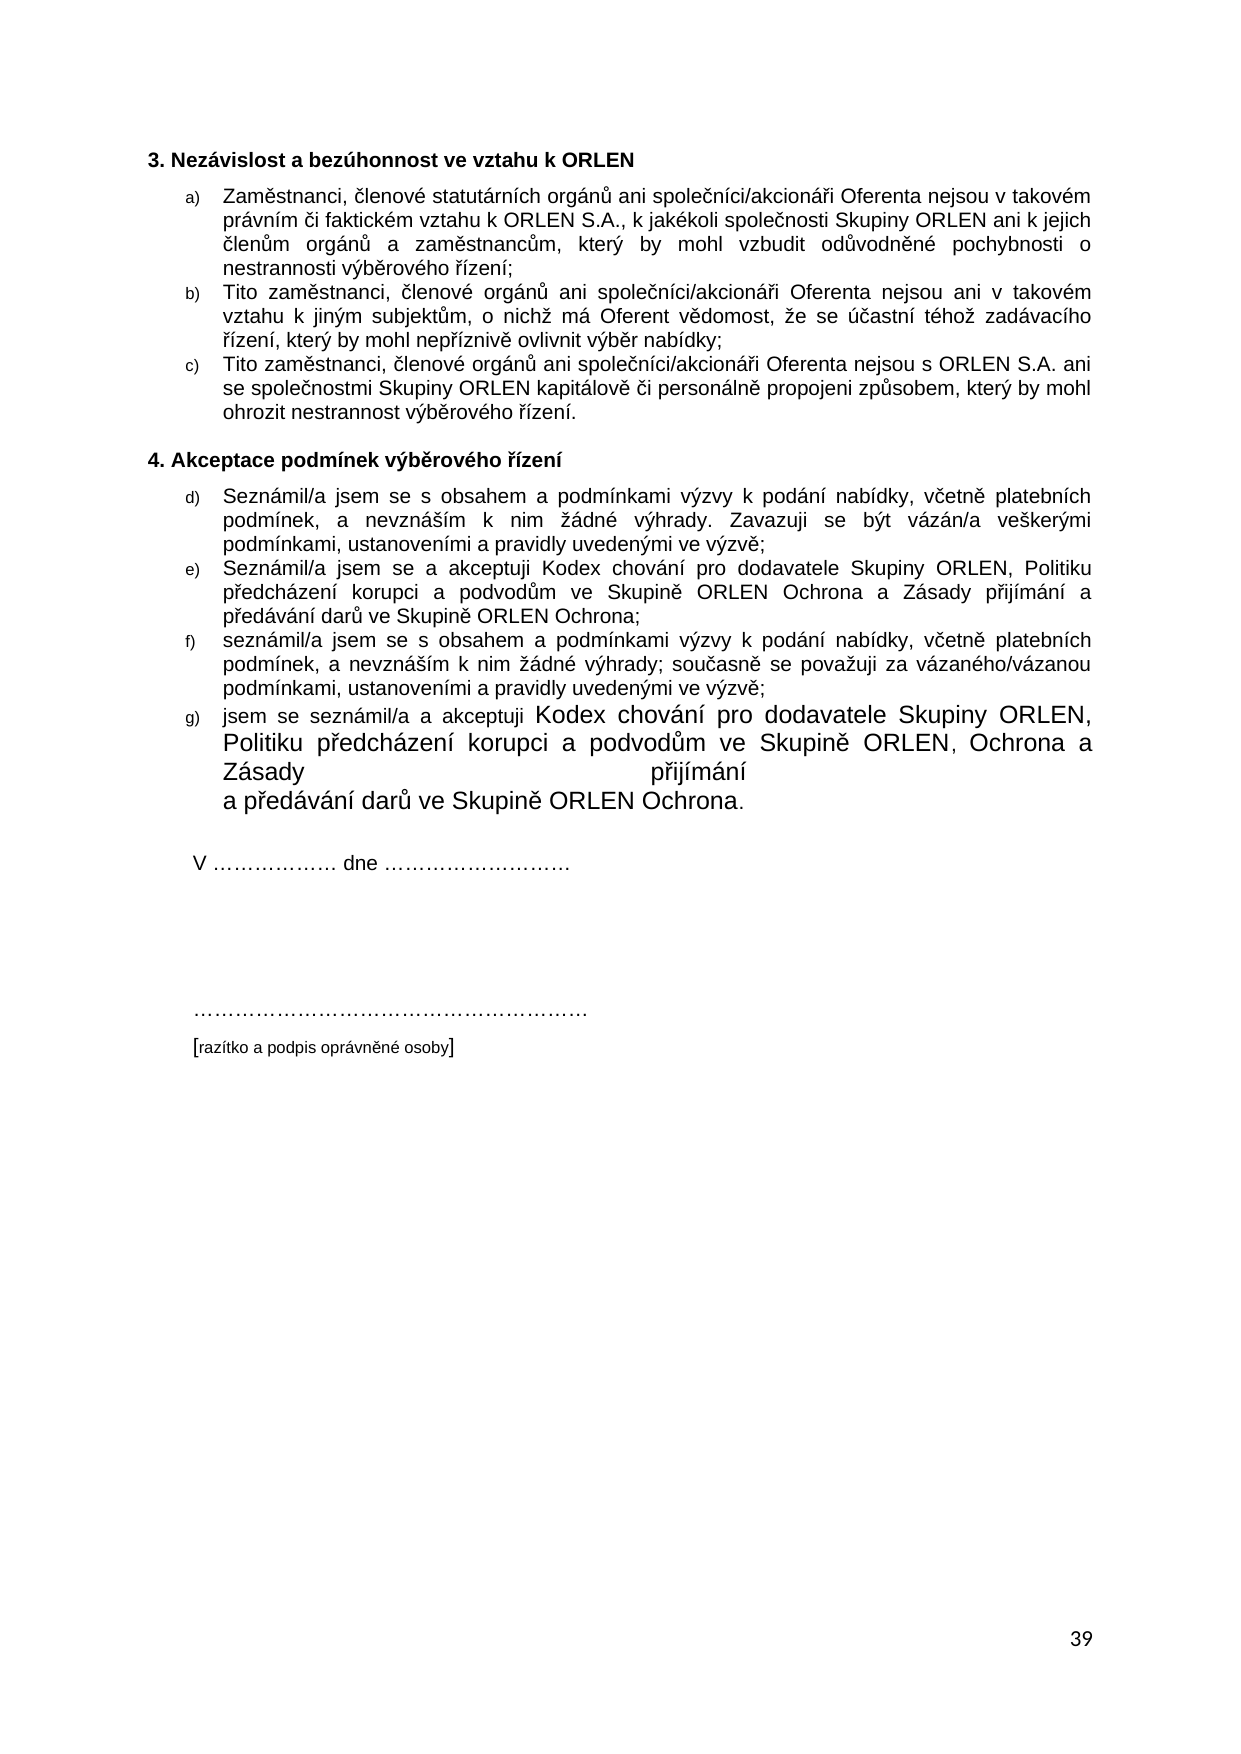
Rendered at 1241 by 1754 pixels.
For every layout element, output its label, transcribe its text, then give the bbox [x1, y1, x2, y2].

text V ……………… dne ……………………… [193, 851, 1093, 875]
text ………………………………………………… [193, 997, 1093, 1021]
list seznámil/a jsem se s obsahem a podmínkami výzvy k podání nabídky, včetně platebních podmínek, a nevznáším k nim žádné výhrady; současně se považuji za vázaného/vázanou podmínkami, ustanoveními a pravidly uvedenými ve výzvě; [185, 628, 1093, 700]
list Tito zaměstnanci, členové orgánů ani společníci/akcionáři Oferenta nejsou s ORLEN S.A. ani se společnostmi Skupiny ORLEN kapitálově či personálně propojeni způsobem, který by mohl ohrozit nestrannost výběrového řízení. [185, 352, 1093, 424]
list Seznámil/a jsem se s obsahem a podmínkami výzvy k podání nabídky, včetně platebních podmínek, a nevznáším k nim žádné výhrady. Zavazuji se být vázán/a veškerými podmínkami, ustanoveními a pravidly uvedenými ve výzvě; [185, 484, 1093, 556]
text [razítko a podpis oprávněné osoby] [193, 1033, 1093, 1057]
list Seznámil/a jsem se a akceptuji Kodex chování pro dodavatele Skupiny ORLEN, Politiku předcházení korupci a podvodům ve Skupině ORLEN Ochrona a Zásady přijímání a předávání darů ve Skupině ORLEN Ochrona; [185, 556, 1093, 628]
list Zaměstnanci, členové statutárních orgánů ani společníci/akcionáři Oferenta nejsou v takovém právním či faktickém vztahu k ORLEN S.A., k jakékoli společnosti Skupiny ORLEN ani k jejich členům orgánů a zaměstnancům, který by mohl vzbudit odůvodněné pochybnosti o nestrannosti výběrového řízení; [185, 184, 1093, 280]
list jsem se seznámil/a a akceptuji Kodex chování pro dodavatele Skupiny ORLEN, Politiku předcházení korupci a podvodům ve Skupině ORLEN, Ochrona a Zásady přijímání a předávání darů ve Skupině ORLEN Ochrona. [185, 700, 1093, 815]
list Tito zaměstnanci, členové orgánů ani společníci/akcionáři Oferenta nejsou ani v takovém vztahu k jiným subjektům, o nichž má Oferent vědomost, že se účastní téhož zadávacího řízení, který by mohl nepříznivě ovlivnit výběr nabídky; [185, 280, 1093, 352]
text 3. Nezávislost a bezúhonnost ve vztahu k ORLEN [148, 148, 1093, 172]
text 4. Akceptace podmínek výběrového řízení [148, 448, 1093, 472]
